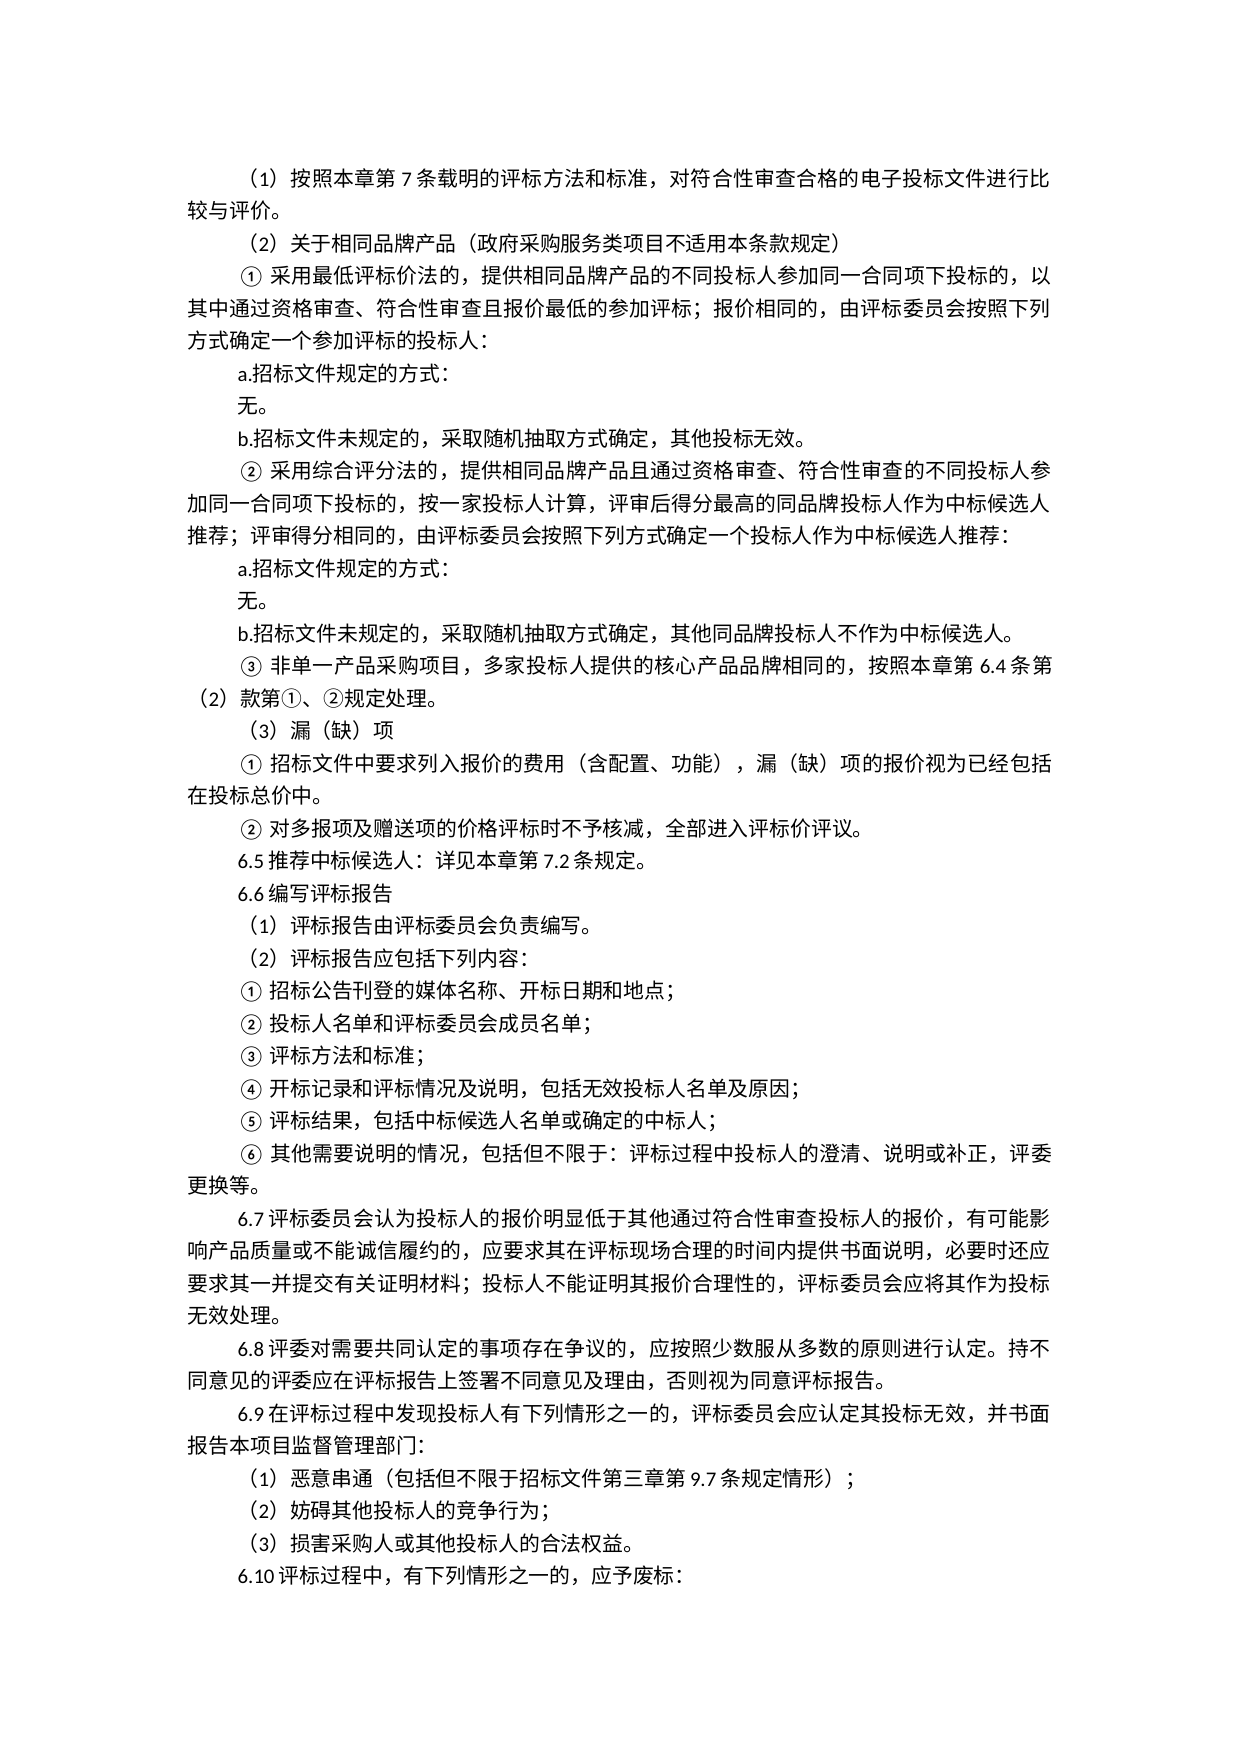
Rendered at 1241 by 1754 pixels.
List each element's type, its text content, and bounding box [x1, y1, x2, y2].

text （1）恶意串通（包括但不限于招标文件第三章第9.7条规定情形）； [187, 1462, 1053, 1494]
text ⑤评标结果，包括中标候选人名单或确定的中标人； [187, 1104, 1053, 1137]
text （1）按照本章第7条载明的评标方法和标准，对符合性审查合格的电子投标文件进行比较与评价。 [187, 162, 1053, 227]
text ③评标方法和标准； [187, 1039, 1053, 1072]
text ⑥其他需要说明的情况，包括但不限于：评标过程中投标人的澄清、说明或补正，评委更换等。 [187, 1137, 1053, 1202]
text ①招标公告刊登的媒体名称、开标日期和地点； [187, 974, 1053, 1007]
text 6.10评标过程中，有下列情形之一的，应予废标： [187, 1559, 1053, 1592]
text 6.9在评标过程中发现投标人有下列情形之一的，评标委员会应认定其投标无效，并书面报告本项目监督管理部门： [187, 1397, 1053, 1462]
text ①招标文件中要求列入报价的费用（含配置、功能），漏（缺）项的报价视为已经包括在投标总价中。 [187, 747, 1053, 812]
text 6.6编写评标报告 [187, 877, 1053, 909]
text a.招标文件规定的方式： [187, 357, 1053, 389]
text 6.8评委对需要共同认定的事项存在争议的，应按照少数服从多数的原则进行认定。持不同意见的评委应在评标报告上签署不同意见及理由，否则视为同意评标报告。 [187, 1332, 1053, 1397]
text （2）关于相同品牌产品（政府采购服务类项目不适用本条款规定） [187, 227, 1053, 259]
text ②对多报项及赠送项的价格评标时不予核减，全部进入评标价评议。 [187, 812, 1053, 844]
text （2）评标报告应包括下列内容： [187, 942, 1053, 974]
text 无。 [187, 389, 1053, 422]
text ②采用综合评分法的，提供相同品牌产品且通过资格审查、符合性审查的不同投标人参加同一合同项下投标的，按一家投标人计算，评审后得分最高的同品牌投标人作为中标候选人推荐；评审得分相同的，由评标委员会按照下列方式确定一个投标人作为中标候选人推荐： [187, 454, 1053, 552]
text ④开标记录和评标情况及说明，包括无效投标人名单及原因； [187, 1072, 1053, 1104]
text 6.7评标委员会认为投标人的报价明显低于其他通过符合性审查投标人的报价，有可能影响产品质量或不能诚信履约的，应要求其在评标现场合理的时间内提供书面说明，必要时还应要求其一并提交有关证明材料；投标人不能证明其报价合理性的，评标委员会应将其作为投标无效处理。 [187, 1202, 1053, 1332]
text 无。 [187, 584, 1053, 617]
text （2）妨碍其他投标人的竞争行为； [187, 1494, 1053, 1527]
text （3）漏（缺）项 [187, 714, 1053, 747]
text ③非单一产品采购项目，多家投标人提供的核心产品品牌相同的，按照本章第6.4条第（2）款第①、②规定处理。 [187, 649, 1053, 714]
text a.招标文件规定的方式： [187, 552, 1053, 584]
text ②投标人名单和评标委员会成员名单； [187, 1007, 1053, 1039]
text b.招标文件未规定的，采取随机抽取方式确定，其他同品牌投标人不作为中标候选人。 [187, 617, 1053, 649]
text b.招标文件未规定的，采取随机抽取方式确定，其他投标无效。 [187, 422, 1053, 454]
text （1）评标报告由评标委员会负责编写。 [187, 909, 1053, 942]
text 6.5推荐中标候选人：详见本章第7.2条规定。 [187, 844, 1053, 877]
text ①采用最低评标价法的，提供相同品牌产品的不同投标人参加同一合同项下投标的，以其中通过资格审查、符合性审查且报价最低的参加评标；报价相同的，由评标委员会按照下列方式确定一个参加评标的投标人： [187, 259, 1053, 357]
text （3）损害采购人或其他投标人的合法权益。 [187, 1527, 1053, 1559]
